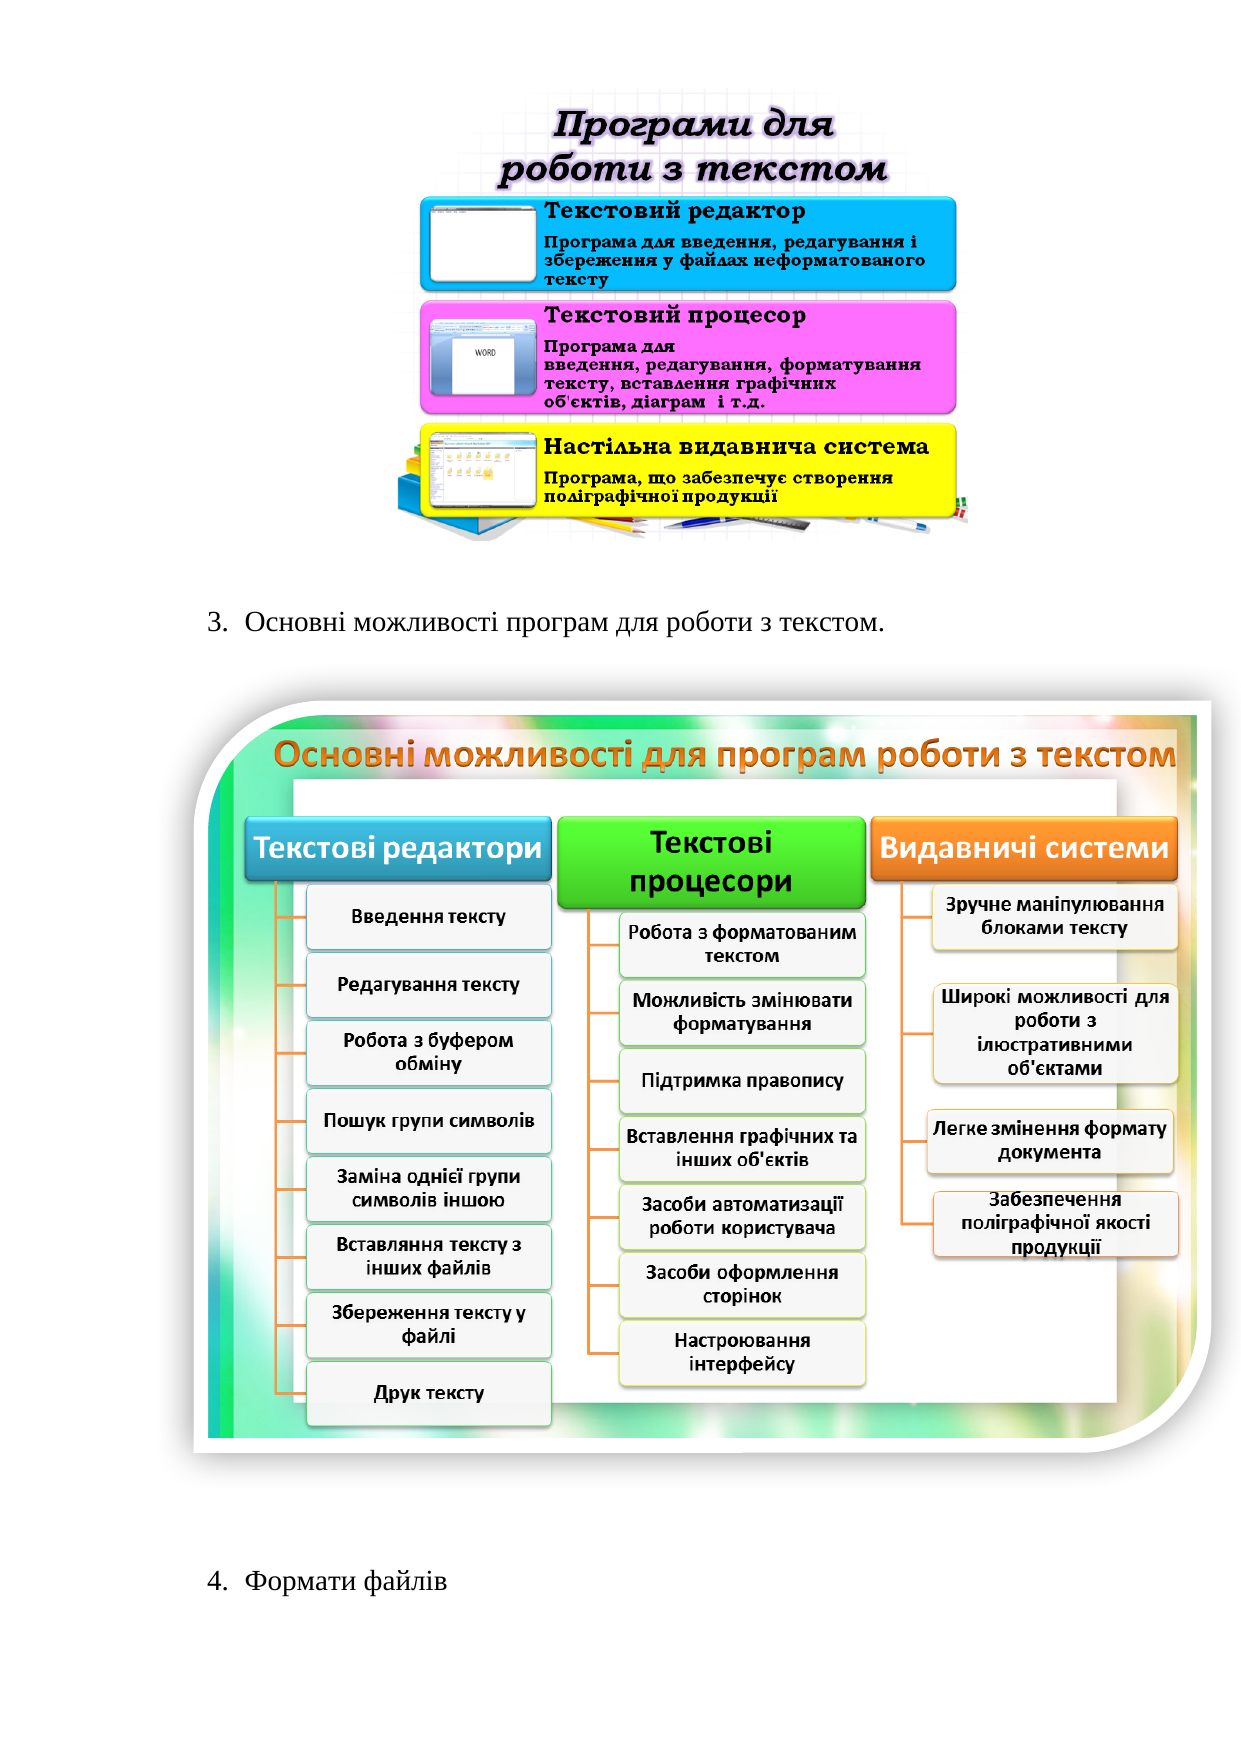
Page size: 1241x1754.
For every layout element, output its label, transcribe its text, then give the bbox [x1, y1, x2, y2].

picture [209, 716, 1196, 1438]
list Основні можливості програм для роботи з текстом. [207, 604, 1152, 638]
picture [390, 88, 968, 541]
list Формати файлів [207, 1563, 1152, 1596]
